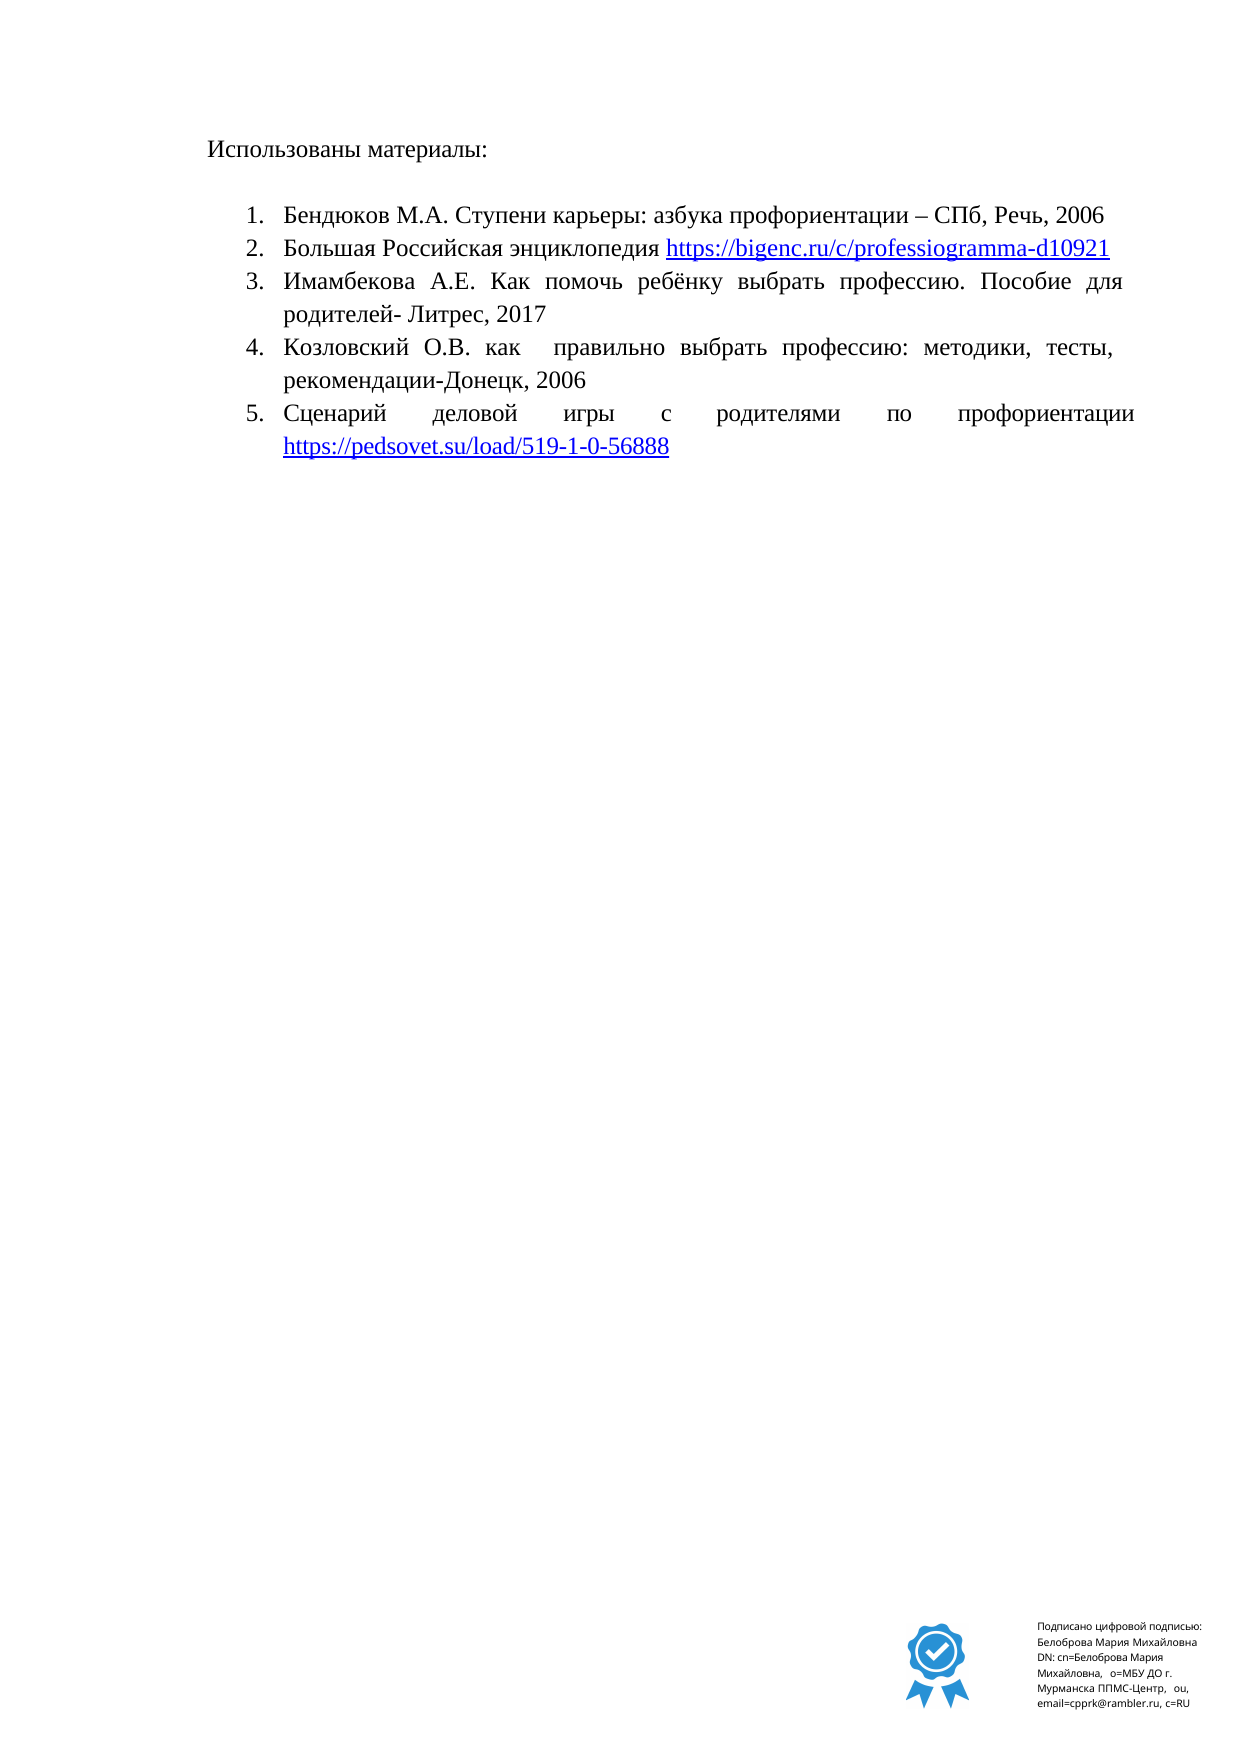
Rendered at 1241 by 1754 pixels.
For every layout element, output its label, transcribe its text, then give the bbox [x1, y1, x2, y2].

list Имамбекова А.Е. Как помочь ребёнку выбрать профессию. Пособие для родителей- Литрес, 2017 [246, 266, 1137, 328]
text Подписано цифровой подписью: Белоброва Мария Михайловна [1037, 1619, 1226, 1649]
text DN: cn=Белоброва Мария Михайловна, o=МБУ ДО г. Мурманска ППМС-Центр, ou, email=cpprk@rambler.ru, c=RU Местонахождение: г. Мурманск, ул. [1037, 1651, 1226, 1710]
list Бендюков М.А. Ступени карьеры: азбука профориентации – СПб, Речь, 2006 [246, 200, 1226, 229]
list Большая Российская энциклопедия https://bigenc.ru/c/professiogramma-d10921 [246, 233, 1226, 262]
text Использованы материалы: [207, 134, 1226, 163]
picture [906, 1623, 970, 1709]
list Козловский О.В. как правильно выбрать профессию: методики, тесты, рекомендации-Донецк, 2006 [246, 332, 1137, 394]
list Сценарий деловой игры с родителями по профориентации https://pedsovet.su/load/519-1-0-56888 [246, 398, 1137, 460]
